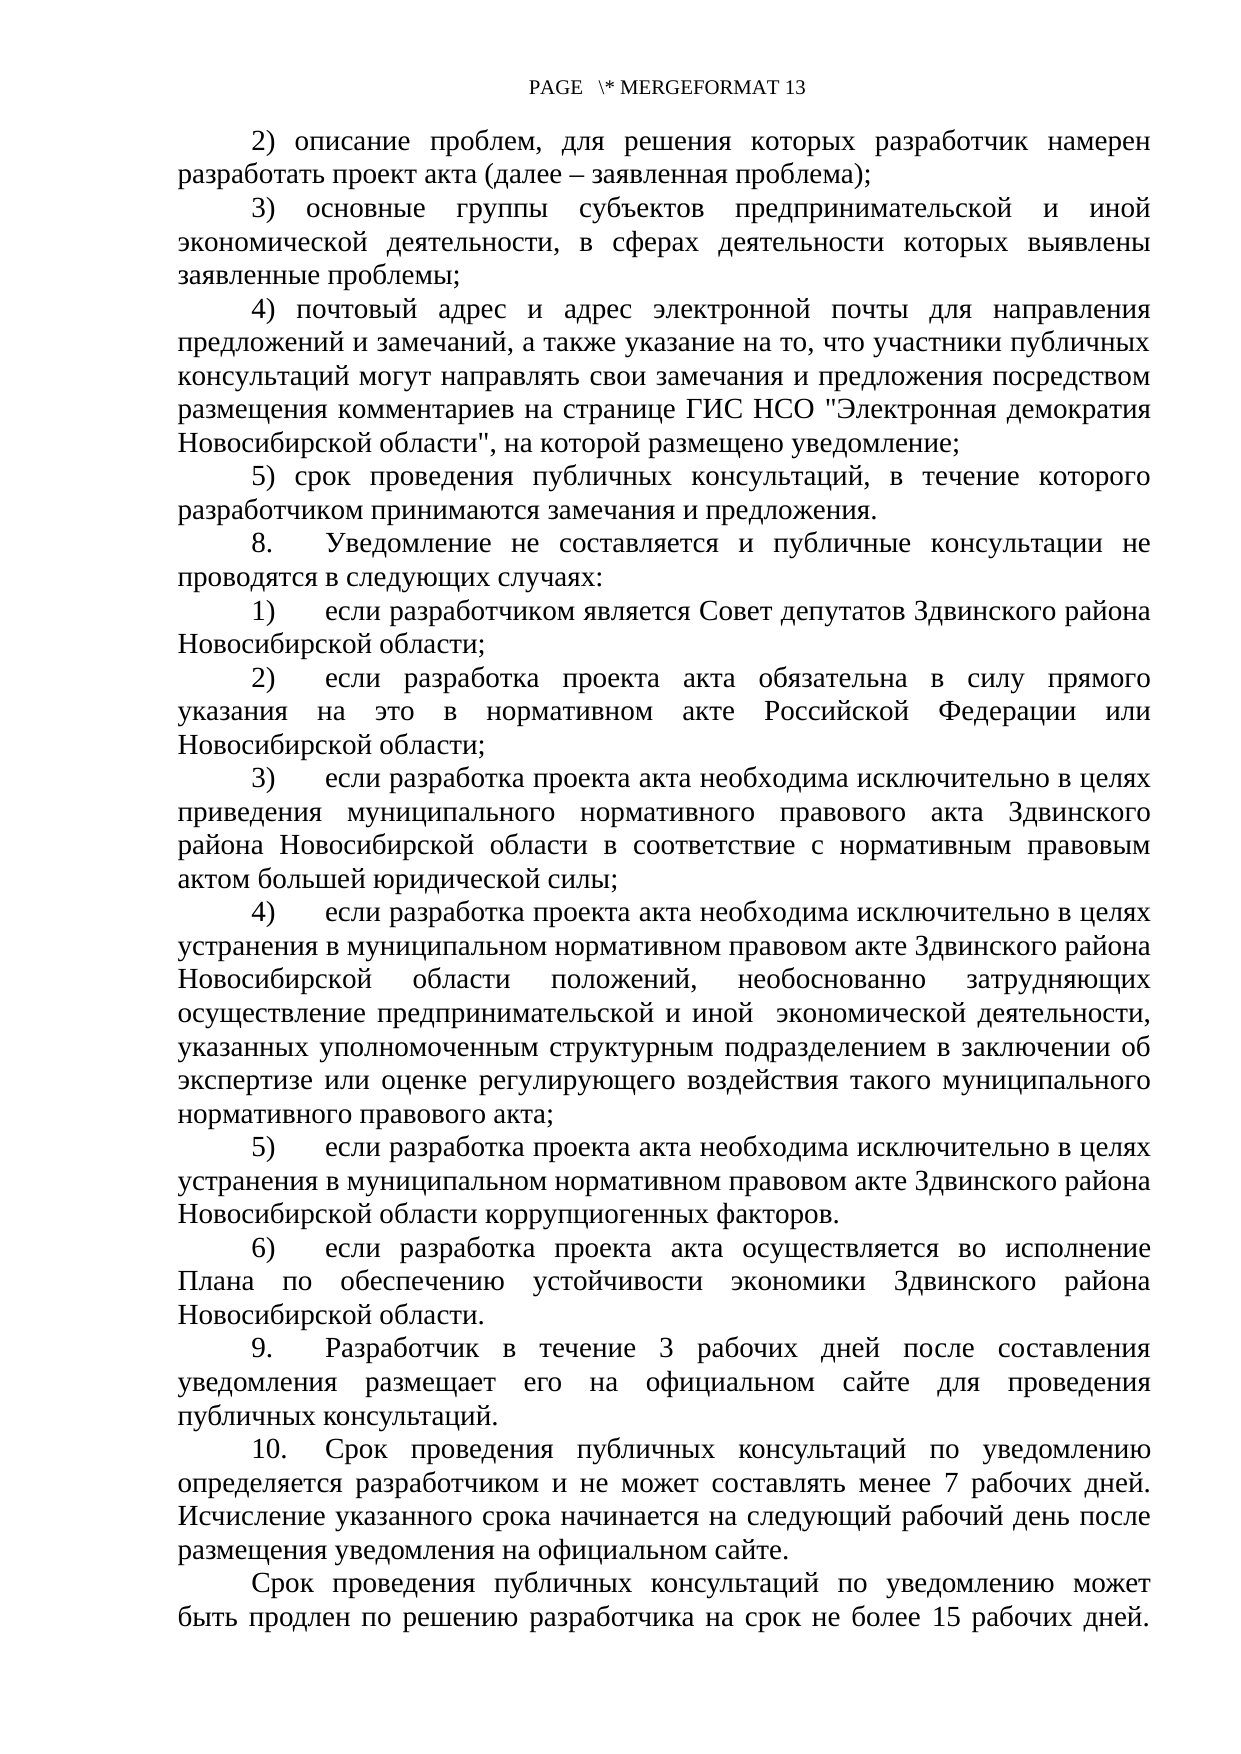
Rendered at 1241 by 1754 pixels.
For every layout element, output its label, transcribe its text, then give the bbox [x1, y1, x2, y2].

list если разработчиком является Совет депутатов Здвинского района Новосибирской области; [177, 593, 1152, 660]
list Уведомление не составляется и публичные консультации не проводятся в следующих случаях: [177, 526, 1152, 593]
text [177, 1565, 1152, 1632]
list Срок проведения публичных консультаций по уведомлению определяется разработчиком и не может составлять менее 7 рабочих дней. Исчисление указанного срока начинается на следующий рабочий день после размещения уведомления на официальном сайте. [177, 1431, 1152, 1565]
list если разработка проекта акта осуществляется во исполнение Плана по обеспечению устойчивости экономики Здвинского района Новосибирской области. [177, 1230, 1152, 1331]
list если разработка проекта акта необходима исключительно в целях устранения в муниципальном нормативном правовом акте Здвинского района Новосибирской области коррупциогенных факторов. [177, 1129, 1152, 1230]
list если разработка проекта акта необходима исключительно в целях устранения в муниципальном нормативном правовом акте Здвинского района Новосибирской области положений, необоснованно затрудняющих осуществление предпринимательской и иной экономической деятельности, указанных уполномоченным структурным подразделением в заключении об экспертизе или оценке регулирующего воздействия такого муниципального нормативного правового акта; [177, 894, 1152, 1129]
text 3) основные группы субъектов предпринимательской и иной экономической деятельности, в сферах деятельности которых выявлены заявленные проблемы; [177, 190, 1152, 291]
text 4) почтовый адрес и адрес электронной почты для направления предложений и замечаний, а также указание на то, что участники публичных консультаций могут направлять свои замечания и предложения посредством размещения комментариев на странице ГИС НСО "Электронная демократия Новосибирской области", на которой размещено уведомление; [177, 291, 1152, 458]
text 2) описание проблем, для решения которых разработчик намерен разработать проект акта (далее – заявленная проблема); [177, 123, 1152, 190]
list если разработка проекта акта обязательна в силу прямого указания на это в нормативном акте Российской Федерации или Новосибирской области; [177, 660, 1152, 760]
list Разработчик в течение 3 рабочих дней после составления уведомления размещает его на официальном сайте для проведения публичных консультаций. [177, 1331, 1152, 1431]
list если разработка проекта акта необходима исключительно в целях приведения муниципального нормативного правового акта Здвинского района Новосибирской области в соответствие с нормативным правовым актом большей юридической силы; [177, 760, 1152, 894]
text 5) срок проведения публичных консультаций, в течение которого разработчиком принимаются замечания и предложения. [177, 458, 1152, 526]
